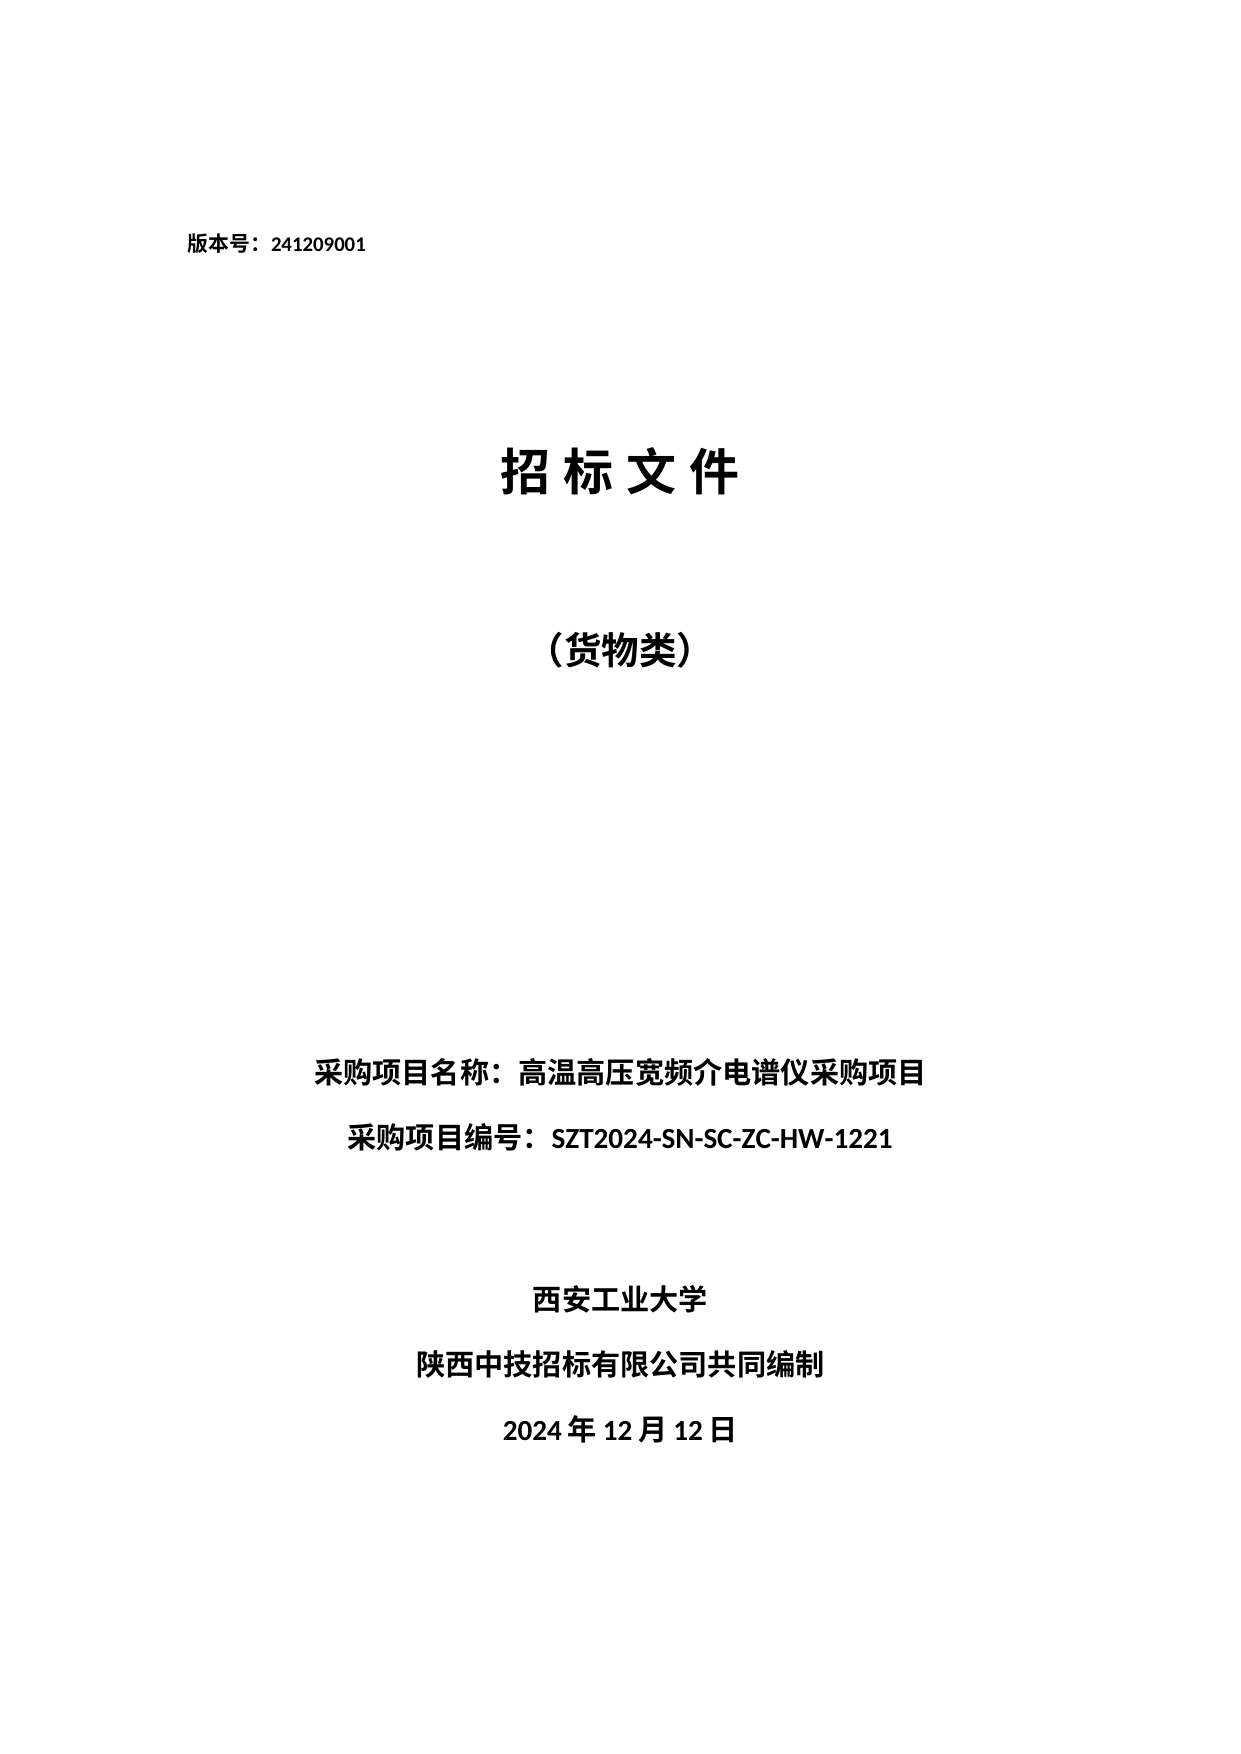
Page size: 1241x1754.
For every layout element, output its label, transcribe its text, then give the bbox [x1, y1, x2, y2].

text 采购项目名称：高温高压宽频介电谱仪采购项目 [187, 1039, 1053, 1104]
text 西安工业大学 [187, 1267, 1053, 1332]
text （货物类） [187, 617, 1053, 1039]
text 版本号：241209001 [187, 227, 1053, 422]
text 2024年12月12日 [187, 1397, 1053, 1462]
text 招 标 文 件 [187, 422, 1053, 617]
text 陕西中技招标有限公司共同编制 [187, 1332, 1053, 1397]
text 采购项目编号：SZT2024-SN-SC-ZC-HW-1221 [187, 1104, 1053, 1267]
